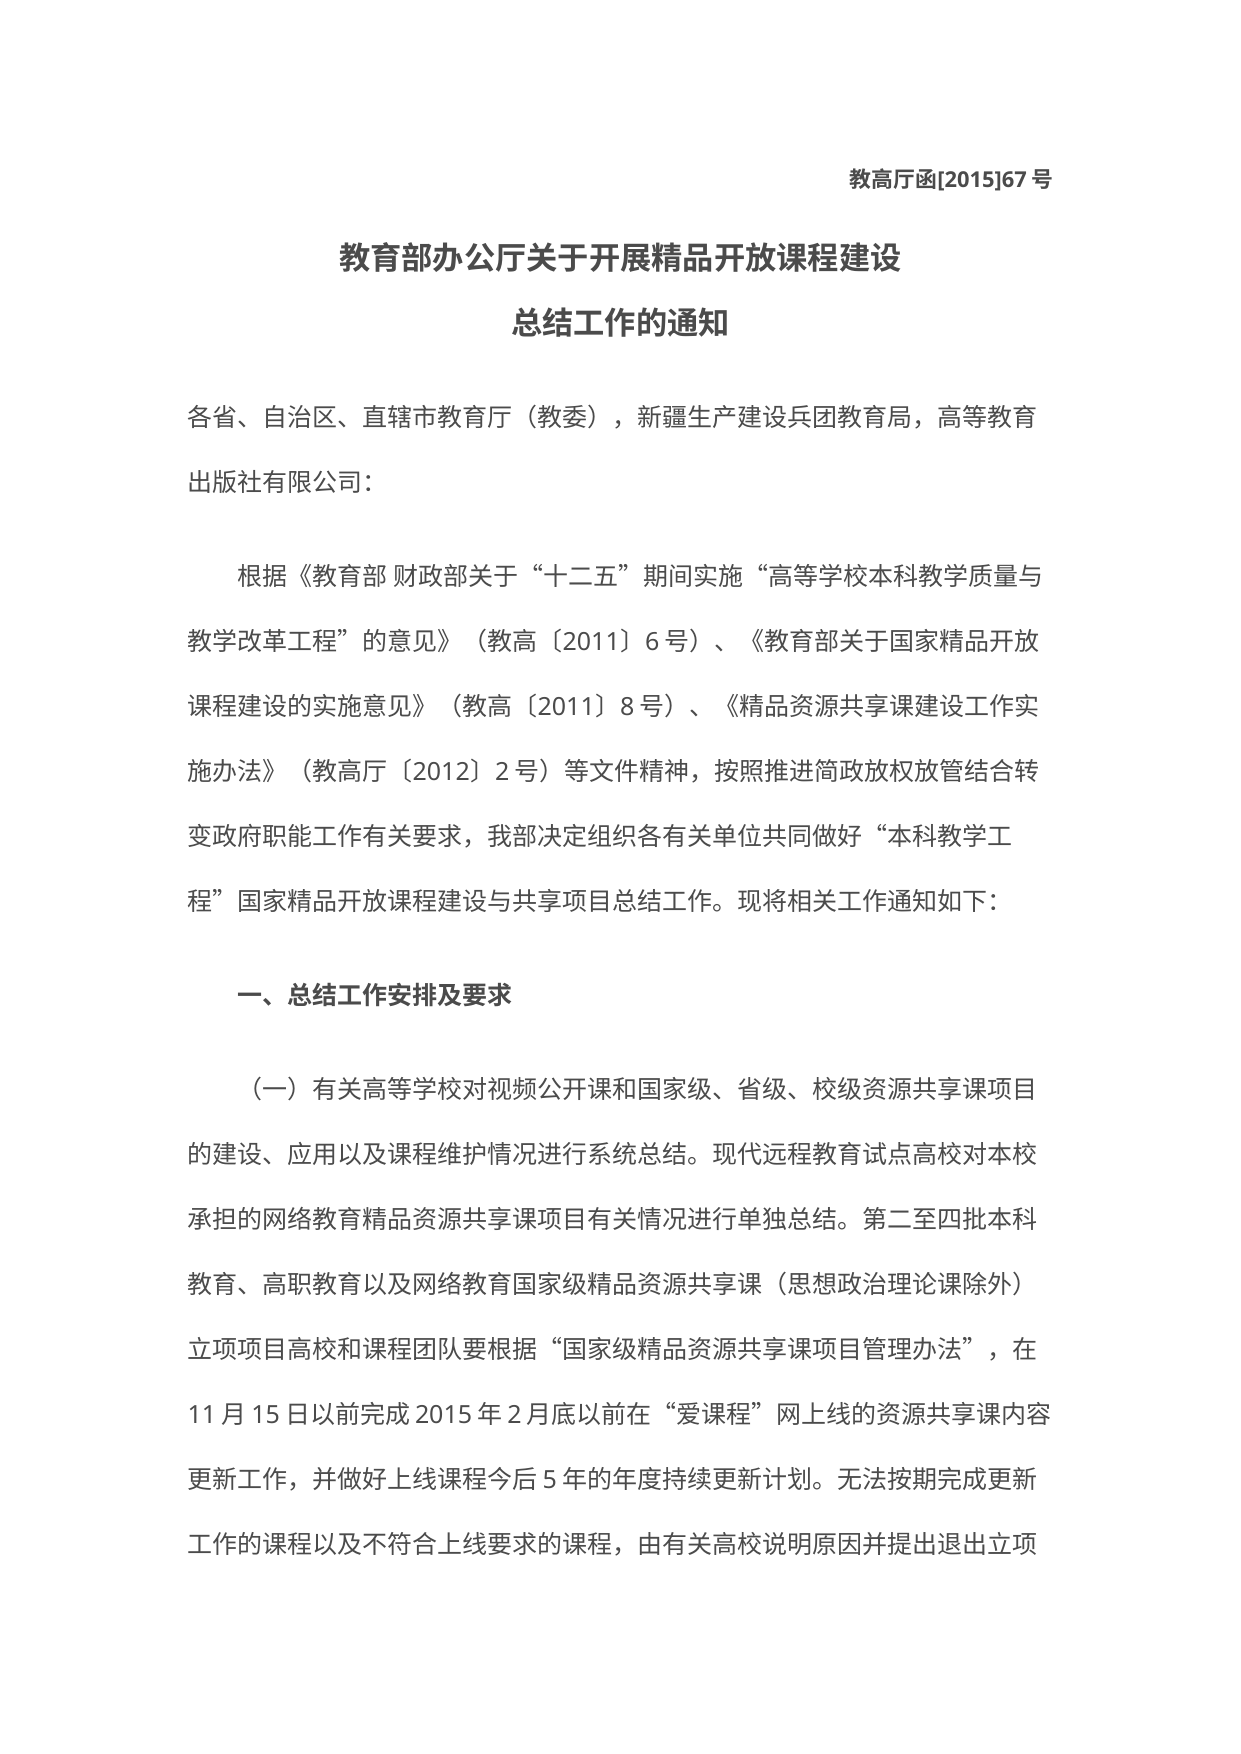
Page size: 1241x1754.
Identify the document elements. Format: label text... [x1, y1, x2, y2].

text 教高厅函[2015]67号 [187, 162, 1053, 194]
text 根据《教育部 财政部关于“十二五”期间实施“高等学校本科教学质量与教学改革工程”的意见》（教高〔2011〕6号）、《教育部关于国家精品开放课程建设的实施意见》（教高〔2011〕8号）、《精品资源共享课建设工作实施办法》（教高厅〔2012〕2号）等文件精神，按照推进简政放权放管结合转变政府职能工作有关要求，我部决定组织各有关单位共同做好“本科教学工程”国家精品开放课程建设与共享项目总结工作。现将相关工作通知如下： [187, 542, 1053, 932]
text 教育部办公厅关于开展精品开放课程建设 总结工作的通知 [187, 224, 1053, 354]
text 一、总结工作安排及要求 [187, 961, 1053, 1026]
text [187, 1055, 1053, 1575]
text 各省、自治区、直辖市教育厅（教委），新疆生产建设兵团教育局，高等教育出版社有限公司： [187, 383, 1053, 513]
